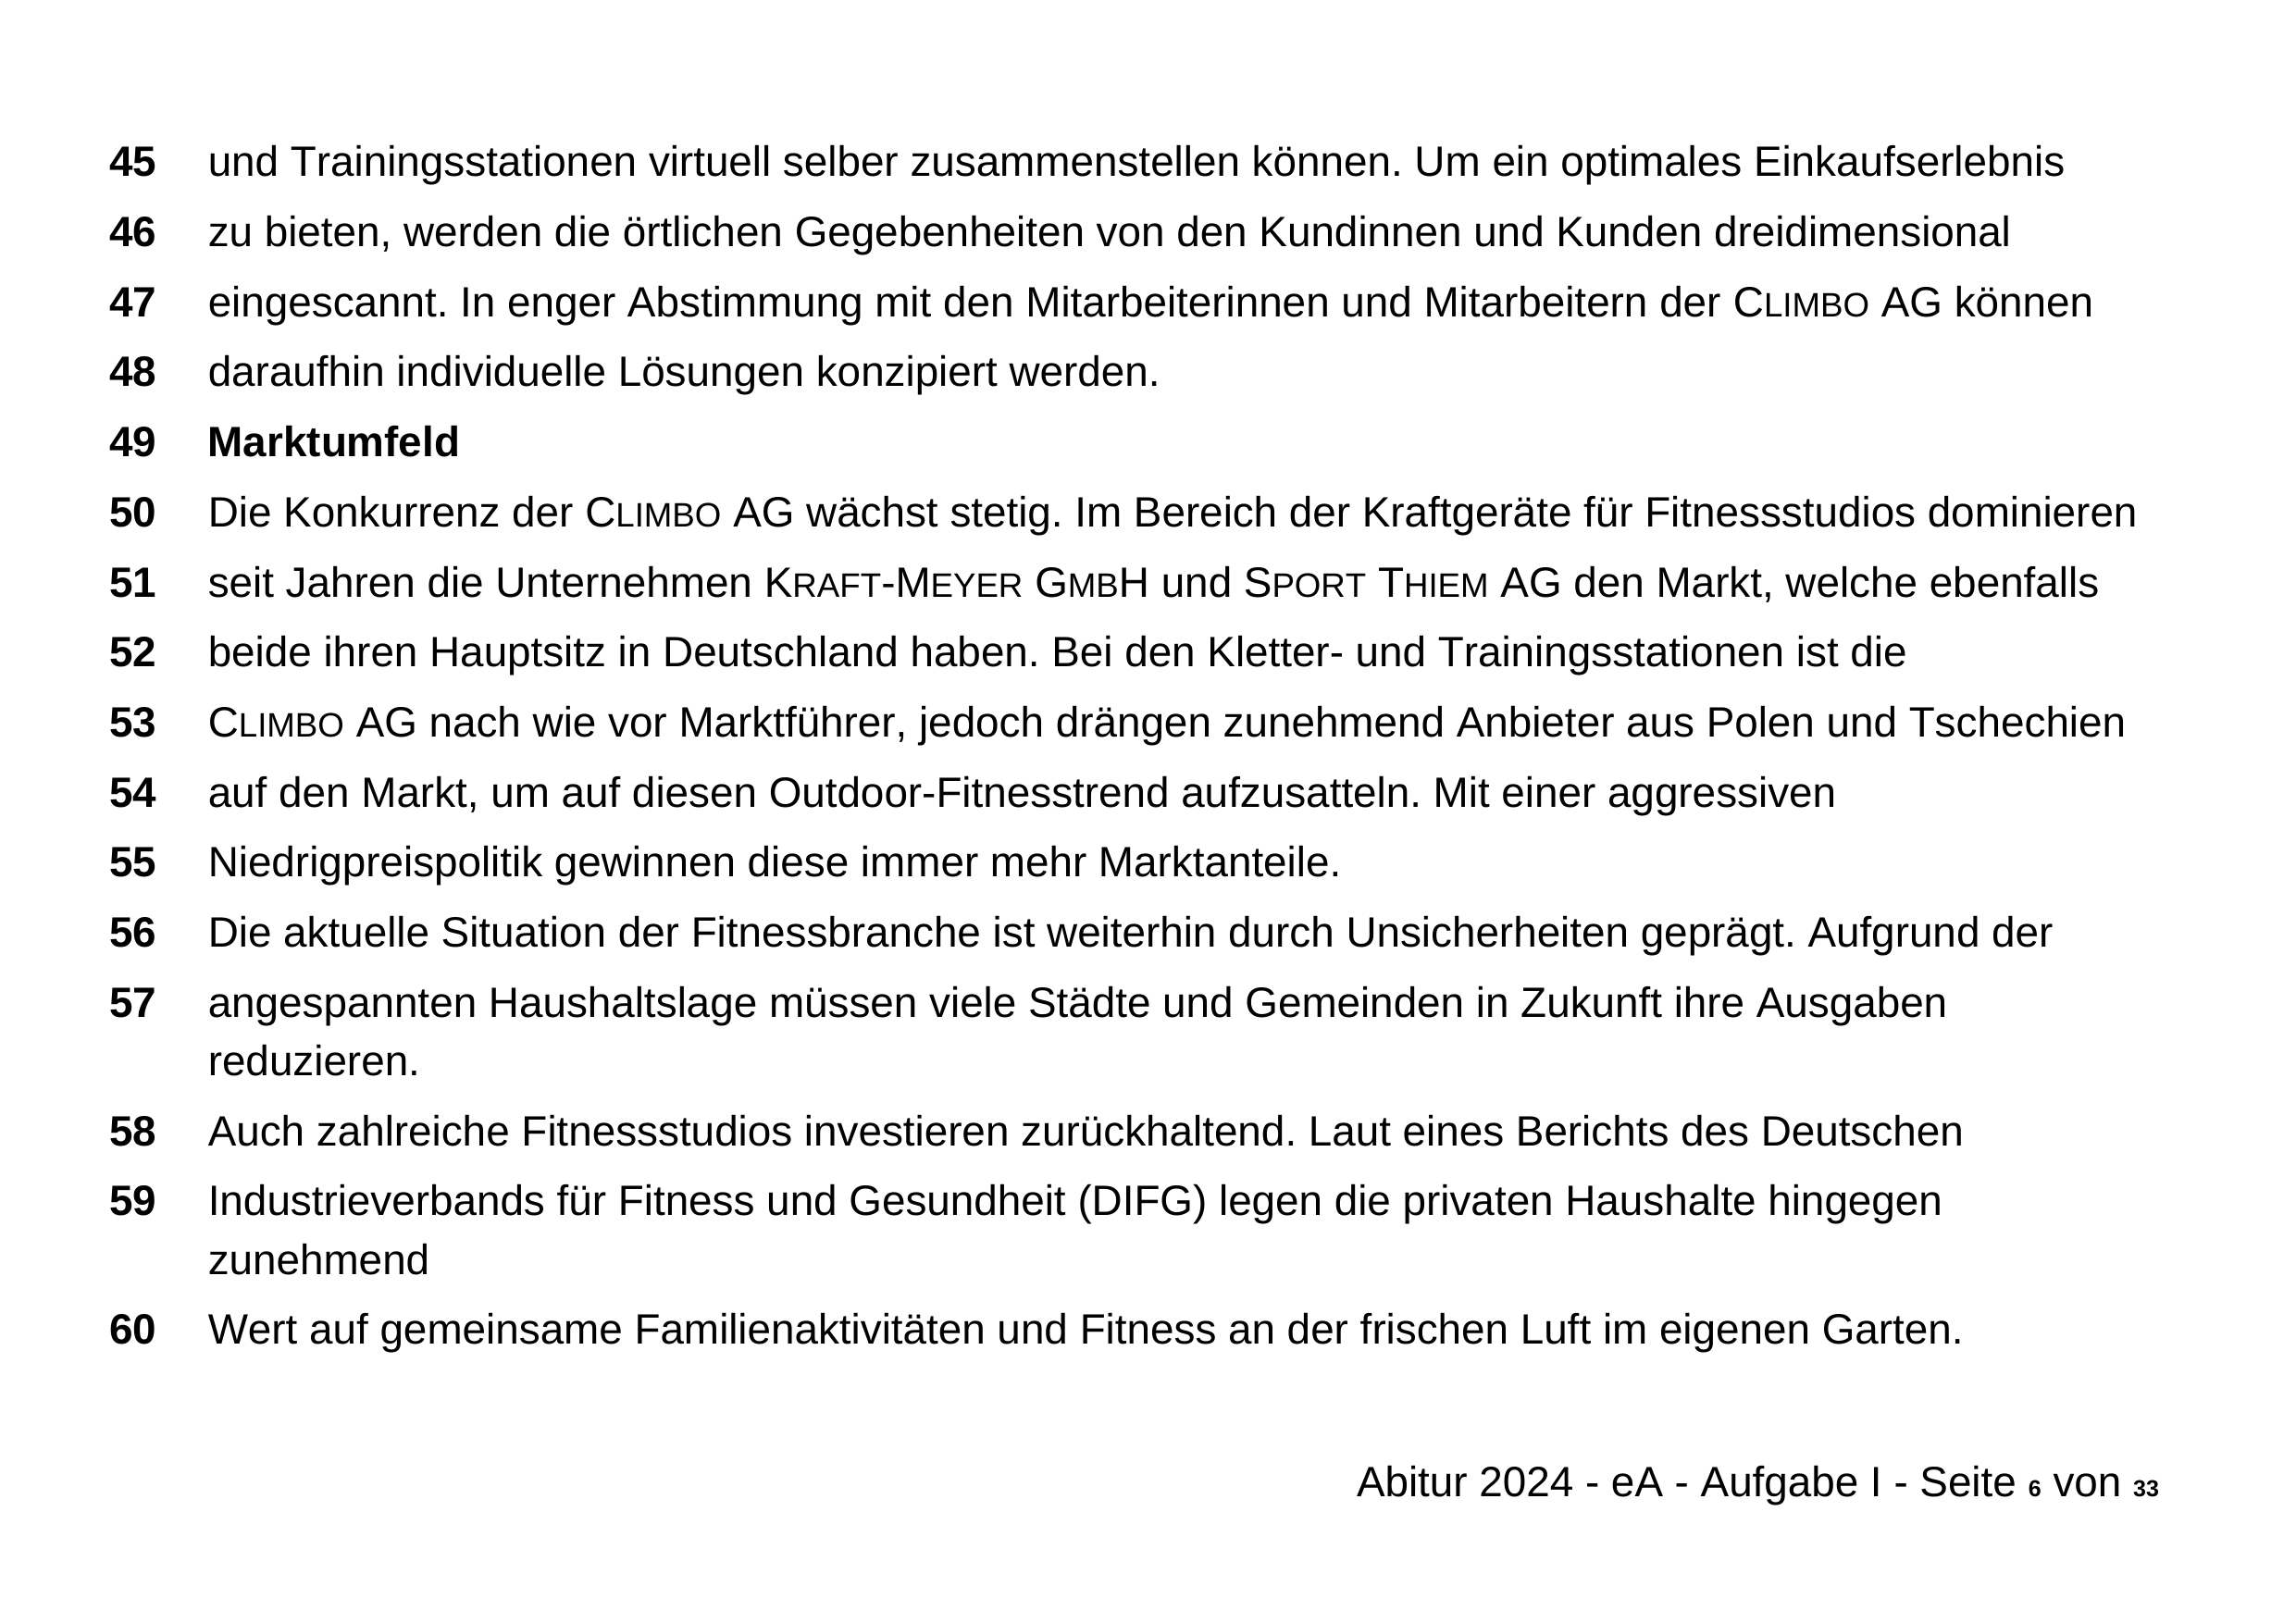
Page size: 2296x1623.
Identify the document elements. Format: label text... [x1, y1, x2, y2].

list 56 Die aktuelle Situation der Fitnessbranche ist weiterhin durch Unsicherheiten geprägt. Aufgrund der [109, 908, 2159, 956]
list 48 daraufhin individuelle Lösungen konzipiert werden. [109, 347, 2159, 395]
list 54 auf den Markt, um auf diesen Outdoor-Fitnesstrend aufzusatteln. Mit einer aggressiven [109, 767, 2159, 816]
list 57 angespannten Haushaltslage müssen viele Städte und Gemeinden in Zukunft ihre Ausgaben reduzieren. [109, 977, 2159, 1084]
list 58 Auch zahlreiche Fitnessstudios investieren zurückhaltend. Laut eines Berichts des Deutschen [109, 1106, 2159, 1155]
list 55 Niedrigpreispolitik gewinnen diese immer mehr Marktanteile. [109, 837, 2159, 886]
list 60 Wert auf gemeinsame Familienaktivitäten und Fitness an der frischen Luft im eigenen Garten. [109, 1305, 2159, 1354]
list 45 und Trainingsstationen virtuell selber zusammenstellen können. Um ein optimales Einkaufserlebnis [109, 137, 2159, 185]
list 59 Industrieverbands für Fitness und Gesundheit (DIFG) legen die privaten Haushalte hingegen zunehmend [109, 1176, 2159, 1283]
list 49 Marktumfeld [109, 417, 2159, 465]
list 46 zu bieten, werden die örtlichen Gegebenheiten von den Kundinnen und Kunden dreidimensional [109, 206, 2159, 255]
list 53 Climbo AG nach wie vor Marktführer, jedoch drängen zunehmend Anbieter aus Polen und Tschechien [109, 697, 2159, 746]
list 47 eingescannt. In enger Abstimmung mit den Mitarbeiterinnen und Mitarbeitern der Climbo AG können [109, 277, 2159, 326]
list 50 Die Konkurrenz der Climbo AG wächst stetig. Im Bereich der Kraftgeräte für Fitnessstudios dominieren [109, 487, 2159, 536]
list 51 seit Jahren die Unternehmen Kraft-Meyer GmbH und Sport Thiem AG den Markt, welche ebenfalls [109, 557, 2159, 606]
list 52 beide ihren Hauptsitz in Deutschland haben. Bei den Kletter- und Trainingsstationen ist die [109, 627, 2159, 675]
